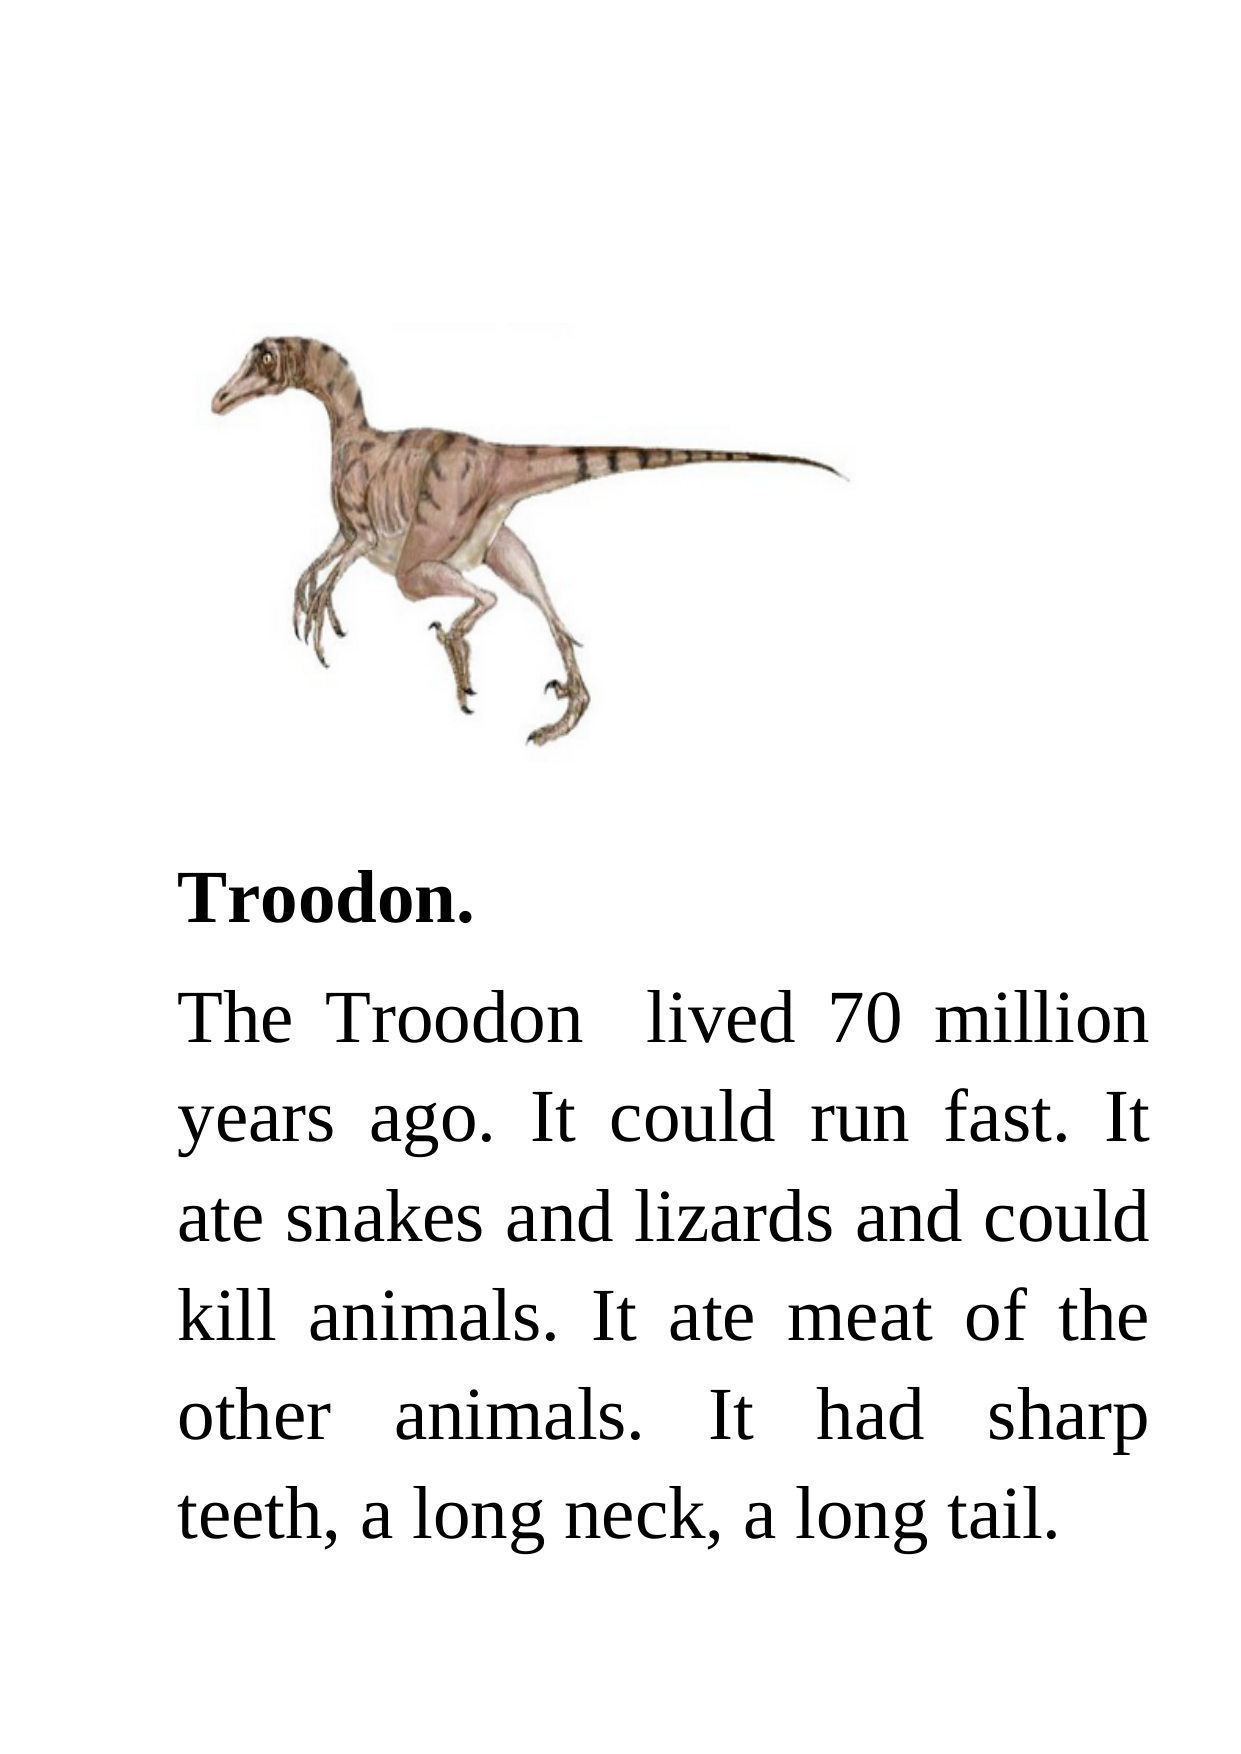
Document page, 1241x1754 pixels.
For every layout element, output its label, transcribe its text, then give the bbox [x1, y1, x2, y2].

picture [177, 323, 881, 763]
text The Troodon lived 70 million years ago. It could run fast. It ate snakes and lizards and could kill animals. It ate meat of the other animals. It had sharp teeth, a long neck, a long tail. [177, 972, 1152, 1554]
text Troodon. [177, 852, 1152, 939]
